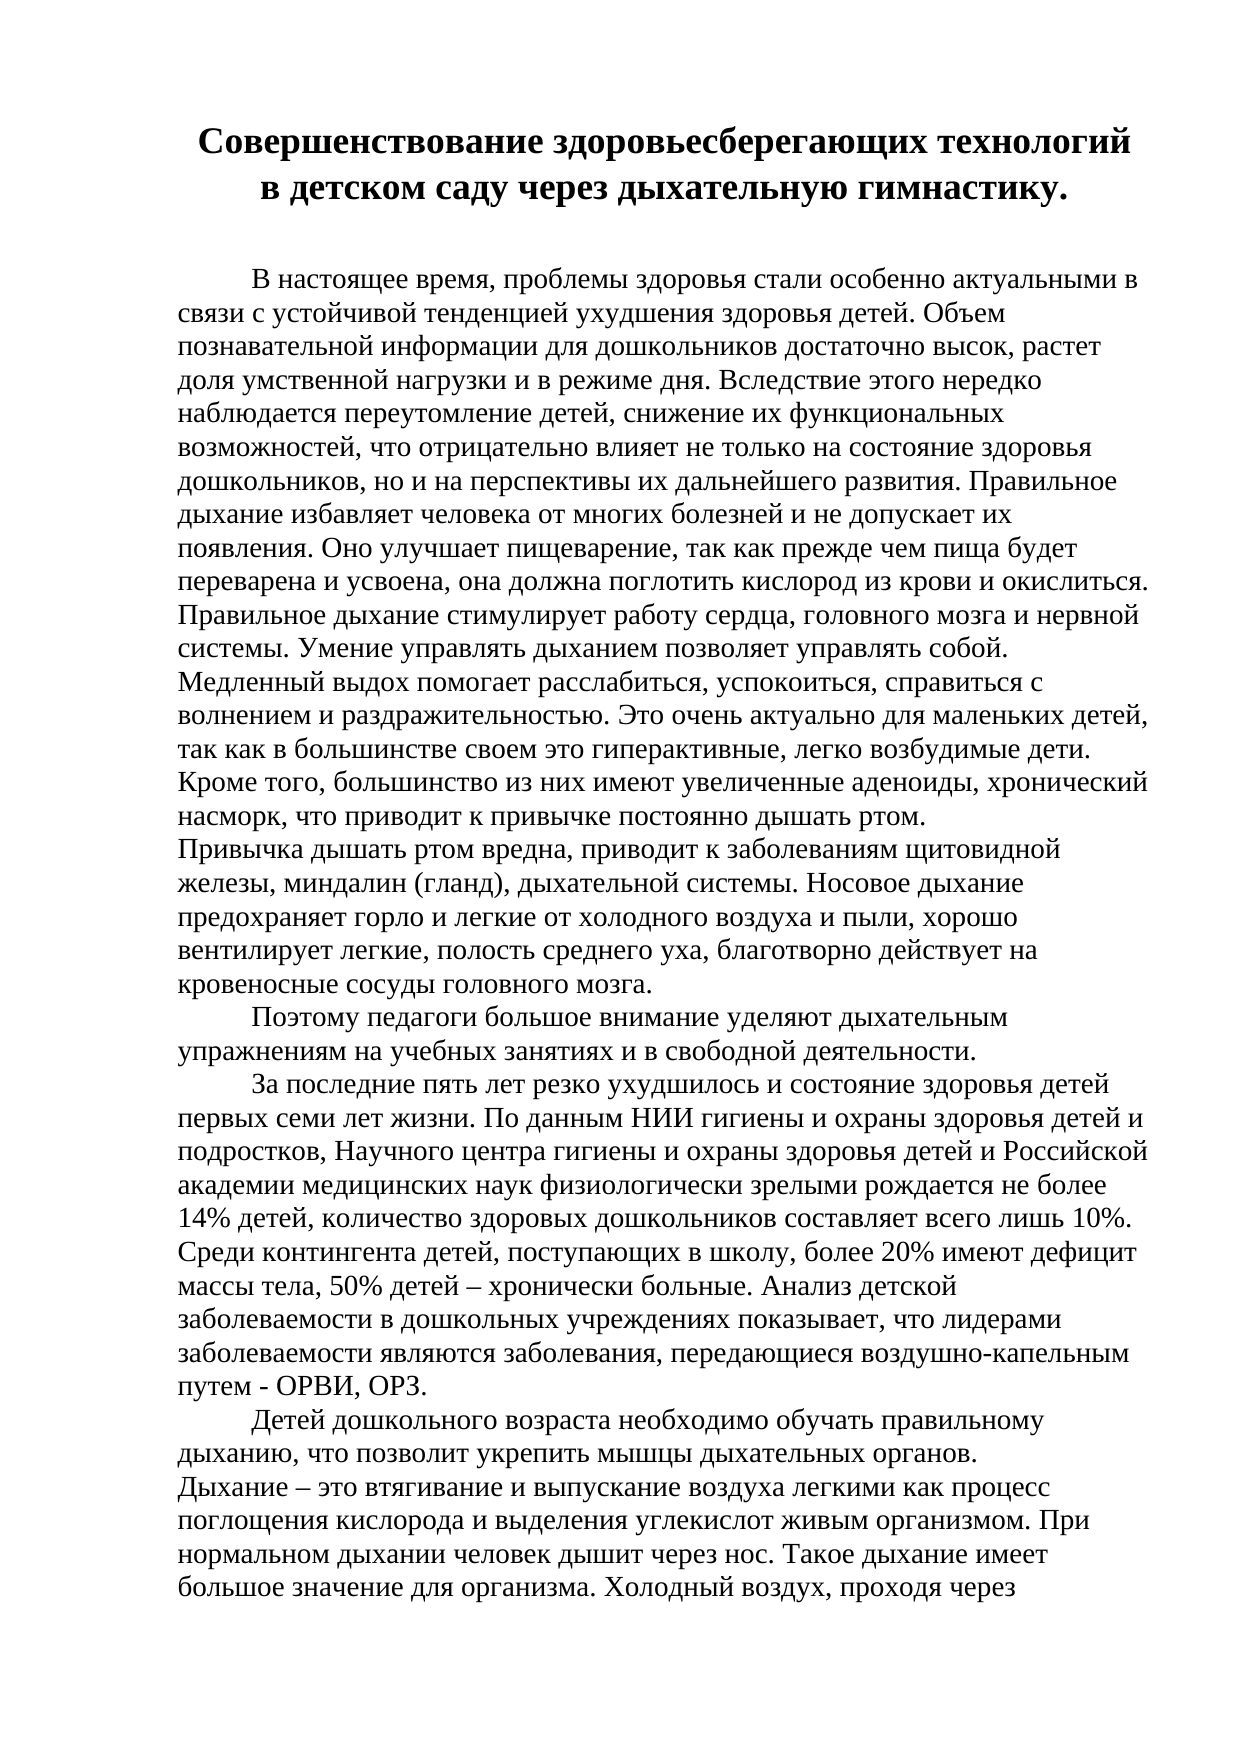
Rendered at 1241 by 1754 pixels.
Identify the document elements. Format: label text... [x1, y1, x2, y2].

text Привычка дышать ртом вредна, приводит к заболеваниям щитовидной железы, миндалин (гланд), дыхательной системы. Носовое дыхание предохраняет горло и легкие от холодного воздуха и пыли, хорошо вентилирует легкие, полость среднего уха, благотворно действует на кровеносные сосуды головного мозга. [177, 832, 1152, 999]
text В настоящее время, проблемы здоровья стали особенно актуальными в связи с устойчивой тенденцией ухудшения здоровья детей. Объем познавательной информации для дошкольников достаточно высок, растет доля умственной нагрузки и в режиме дня. Вследствие этого нередко наблюдается переутомление детей, снижение их функциональных возможностей, что отрицательно влияет не только на состояние здоровья дошкольников, но и на перспективы их дальнейшего развития. Правильное дыхание избавляет человека от многих болезней и не допускает их появления. Оно улучшает пищеварение, так как прежде чем пища будет переварена и усвоена, она должна поглотить кислород из крови и окислиться. Правильное дыхание стимулирует работу сердца, головного мозга и нервной системы. Умение управлять дыханием позволяет управлять собой. Медленный выдох помогает расслабиться, успокоиться, справиться с волнением и раздражительностью. Это очень актуально для маленьких детей, так как в большинстве своем это гиперактивные, легко возбудимые дети. [177, 261, 1152, 764]
text Кроме того, большинство из них имеют увеличенные аденоиды, хронический насморк, что приводит к привычке постоянно дышать ртом. [177, 764, 1152, 832]
text За последние пять лет резко ухудшилось и состояние здоровья детей первых семи лет жизни. По данным НИИ гигиены и охраны здоровья детей и подростков, Научного центра гигиены и охраны здоровья детей и Российской академии медицинских наук физиологически зрелыми рождается не более 14% детей, количество здоровых дошкольников составляет всего лишь 10%. Среди контингента детей, поступающих в школу, более 20% имеют дефицит массы тела, 50% детей – хронически больные. Анализ детской заболеваемости в дошкольных учреждениях показывает, что лидерами заболеваемости являются заболевания, передающиеся воздушно-капельным путем - ОРВИ, ОРЗ. [177, 1066, 1152, 1402]
text Детей дошкольного возраста необходимо обучать правильному дыханию, что позволит укрепить мышцы дыхательных органов. [177, 1402, 1152, 1469]
text Совершенствование здоровьесберегающих технологий в детском саду через дыхательную гимнастику. [177, 118, 1152, 208]
text Поэтому педагоги большое внимание уделяют дыхательным упражнениям на учебных занятиях и в свободной деятельности. [177, 999, 1152, 1066]
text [177, 1469, 1152, 1603]
